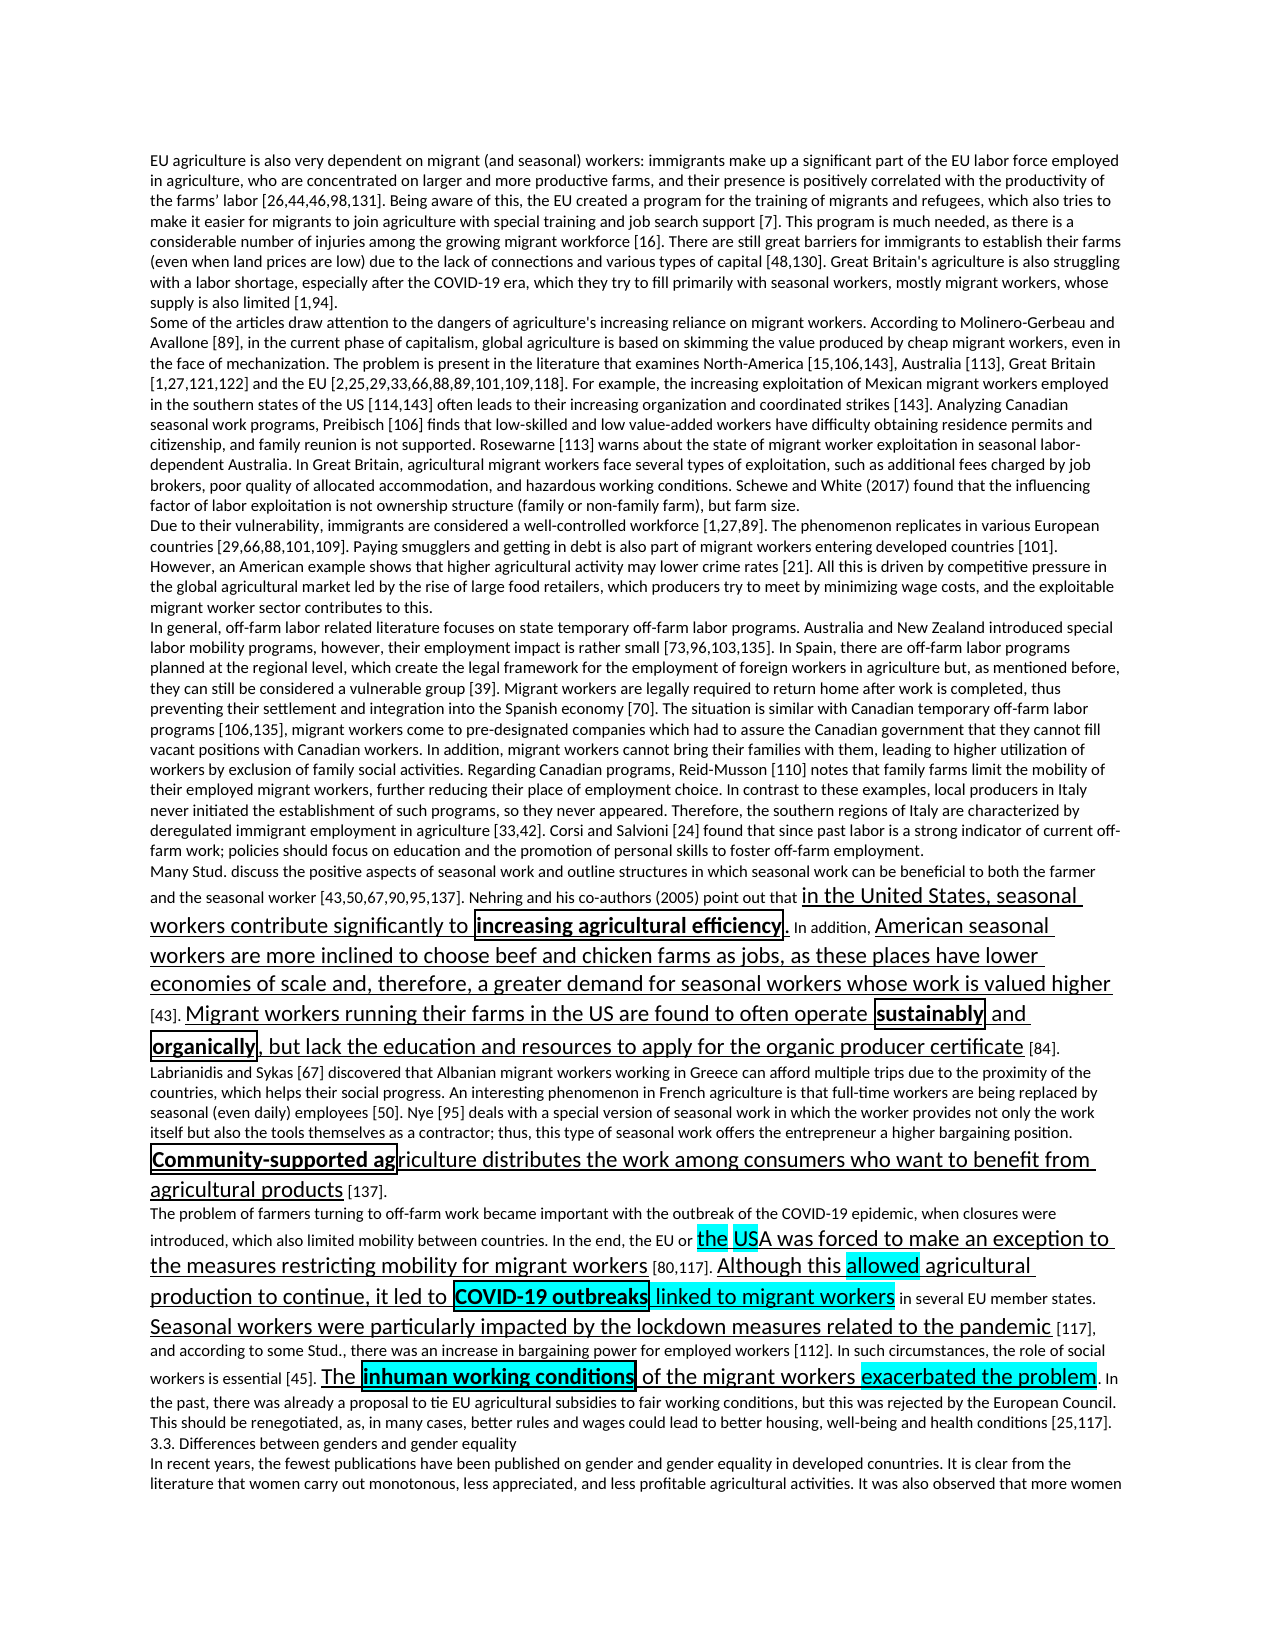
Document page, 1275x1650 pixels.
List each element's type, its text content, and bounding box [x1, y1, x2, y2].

text In general, off-farm labor related literature focuses on state temporary off-farm labor programs. Australia and New Zealand introduced special labor mobility programs, however, their employment impact is rather small [73,96,103,135]. In Spain, there are off-farm labor programs planned at the regional level, which create the legal framework for the employment of foreign workers in agriculture but, as mentioned before, they can still be considered a vulnerable group [39]. Migrant workers are legally required to return home after work is completed, thus preventing their settlement and integration into the Spanish economy [70]. The situation is similar with Canadian temporary off-farm labor programs [106,135], migrant workers come to pre-designated companies which had to assure the Canadian government that they cannot fill vacant positions with Canadian workers. In addition, migrant workers cannot bring their families with them, leading to higher utilization of workers by exclusion of family social activities. Regarding Canadian programs, Reid-Musson [110] notes that family farms limit the mobility of their employed migrant workers, further reducing their place of employment choice. In contrast to these examples, local producers in Italy never initiated the establishment of such programs, so they never appeared. Therefore, the southern regions of Italy are characterized by deregulated immigrant employment in agriculture [33,42]. Corsi and Salvioni [24] found that since past labor is a strong indicator of current off-farm work; policies should focus on education and the promotion of personal skills to foster off-farm employment. [150, 617, 1125, 861]
text 3.3. Differences between genders and gender equality [150, 1433, 1125, 1453]
text Due to their vulnerability, immigrants are considered a well-controlled workforce [1,27,89]. The phenomenon replicates in various European countries [29,66,88,101,109]. Paying smugglers and getting in debt is also part of migrant workers entering developed countries [101]. However, an American example shows that higher agricultural activity may lower crime rates [21]. All this is driven by competitive pressure in the global agricultural market led by the rise of large food retailers, which producers try to meet by minimizing wage costs, and the exploitable migrant worker sector contributes to this. [150, 516, 1125, 617]
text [150, 1453, 1125, 1494]
text The problem of farmers turning to off-farm work became important with the outbreak of the COVID-19 epidemic, when closures were introduced, which also limited mobility between countries. In the end, the EU or the USA was forced to make an exception to the measures restricting mobility for migrant workers [80,117]. Although this allowed agricultural production to continue, it led to COVID-19 outbreaks linked to migrant workers in several EU member states. Seasonal workers were particularly impacted by the lockdown measures related to the pandemic [117], and according to some Stud., there was an increase in bargaining power for employed workers [112]. In such circumstances, the role of social workers is essential [45]. The inhuman working conditions of the migrant workers exacerbated the problem. In the past, there was already a proposal to tie EU agricultural subsidies to fair working conditions, but this was rejected by the European Council. This should be renegotiated, as, in many cases, better rules and wages could lead to better housing, well-being and health conditions [25,117]. [150, 1203, 1125, 1433]
text Many Stud. discuss the positive aspects of seasonal work and outline structures in which seasonal work can be beneficial to both the farmer and the seasonal worker [43,50,67,90,95,137]. Nehring and his co-authors (2005) point out that in the United States, seasonal workers contribute significantly to increasing agricultural efficiency. In addition, American seasonal workers are more inclined to choose beef and chicken farms as jobs, as these places have lower economies of scale and, therefore, a greater demand for seasonal workers whose work is valued higher [43]. Migrant workers running their farms in the US are found to often operate sustainably and organically, but lack the education and resources to apply for the organic producer certificate [84]. Labrianidis and Sykas [67] discovered that Albanian migrant workers working in Greece can afford multiple trips due to the proximity of the countries, which helps their social progress. An interesting phenomenon in French agriculture is that full-time workers are being replaced by seasonal (even daily) employees [50]. Nye [95] deals with a special version of seasonal work in which the worker provides not only the work itself but also the tools themselves as a contractor; thus, this type of seasonal work offers the entrepreneur a higher bargaining position. Community-supported agriculture distributes the work among consumers who want to benefit from agricultural products [137]. [150, 861, 1125, 1203]
text EU agriculture is also very dependent on migrant (and seasonal) workers: immigrants make up a significant part of the EU labor force employed in agriculture, who are concentrated on larger and more productive farms, and their presence is positively correlated with the productivity of the farms’ labor [26,44,46,98,131]. Being aware of this, the EU created a program for the training of migrants and refugees, which also tries to make it easier for migrants to join agriculture with special training and job search support [7]. This program is much needed, as there is a considerable number of injuries among the growing migrant workforce [16]. There are still great barriers for immigrants to establish their farms (even when land prices are low) due to the lack of connections and various types of capital [48,130]. Great Britain's agriculture is also struggling with a labor shortage, especially after the COVID-19 era, which they try to fill primarily with seasonal workers, mostly migrant workers, whose supply is also limited [1,94]. [150, 150, 1125, 312]
text Some of the articles draw attention to the dangers of agriculture's increasing reliance on migrant workers. According to Molinero-Gerbeau and Avallone [89], in the current phase of capitalism, global agriculture is based on skimming the value produced by cheap migrant workers, even in the face of mechanization. The problem is present in the literature that examines North-America [15,106,143], Australia [113], Great Britain [1,27,121,122] and the EU [2,25,29,33,66,88,89,101,109,118]. For example, the increasing exploitation of Mexican migrant workers employed in the southern states of the US [114,143] often leads to their increasing organization and coordinated strikes [143]. Analyzing Canadian seasonal work programs, Preibisch [106] finds that low-skilled and low value-added workers have difficulty obtaining residence permits and citizenship, and family reunion is not supported. Rosewarne [113] warns about the state of migrant worker exploitation in seasonal labor-dependent Australia. In Great Britain, agricultural migrant workers face several types of exploitation, such as additional fees charged by job brokers, poor quality of allocated accommodation, and hazardous working conditions. Schewe and White (2017) found that the influencing factor of labor exploitation is not ownership structure (family or non-family farm), but farm size. [150, 312, 1125, 516]
